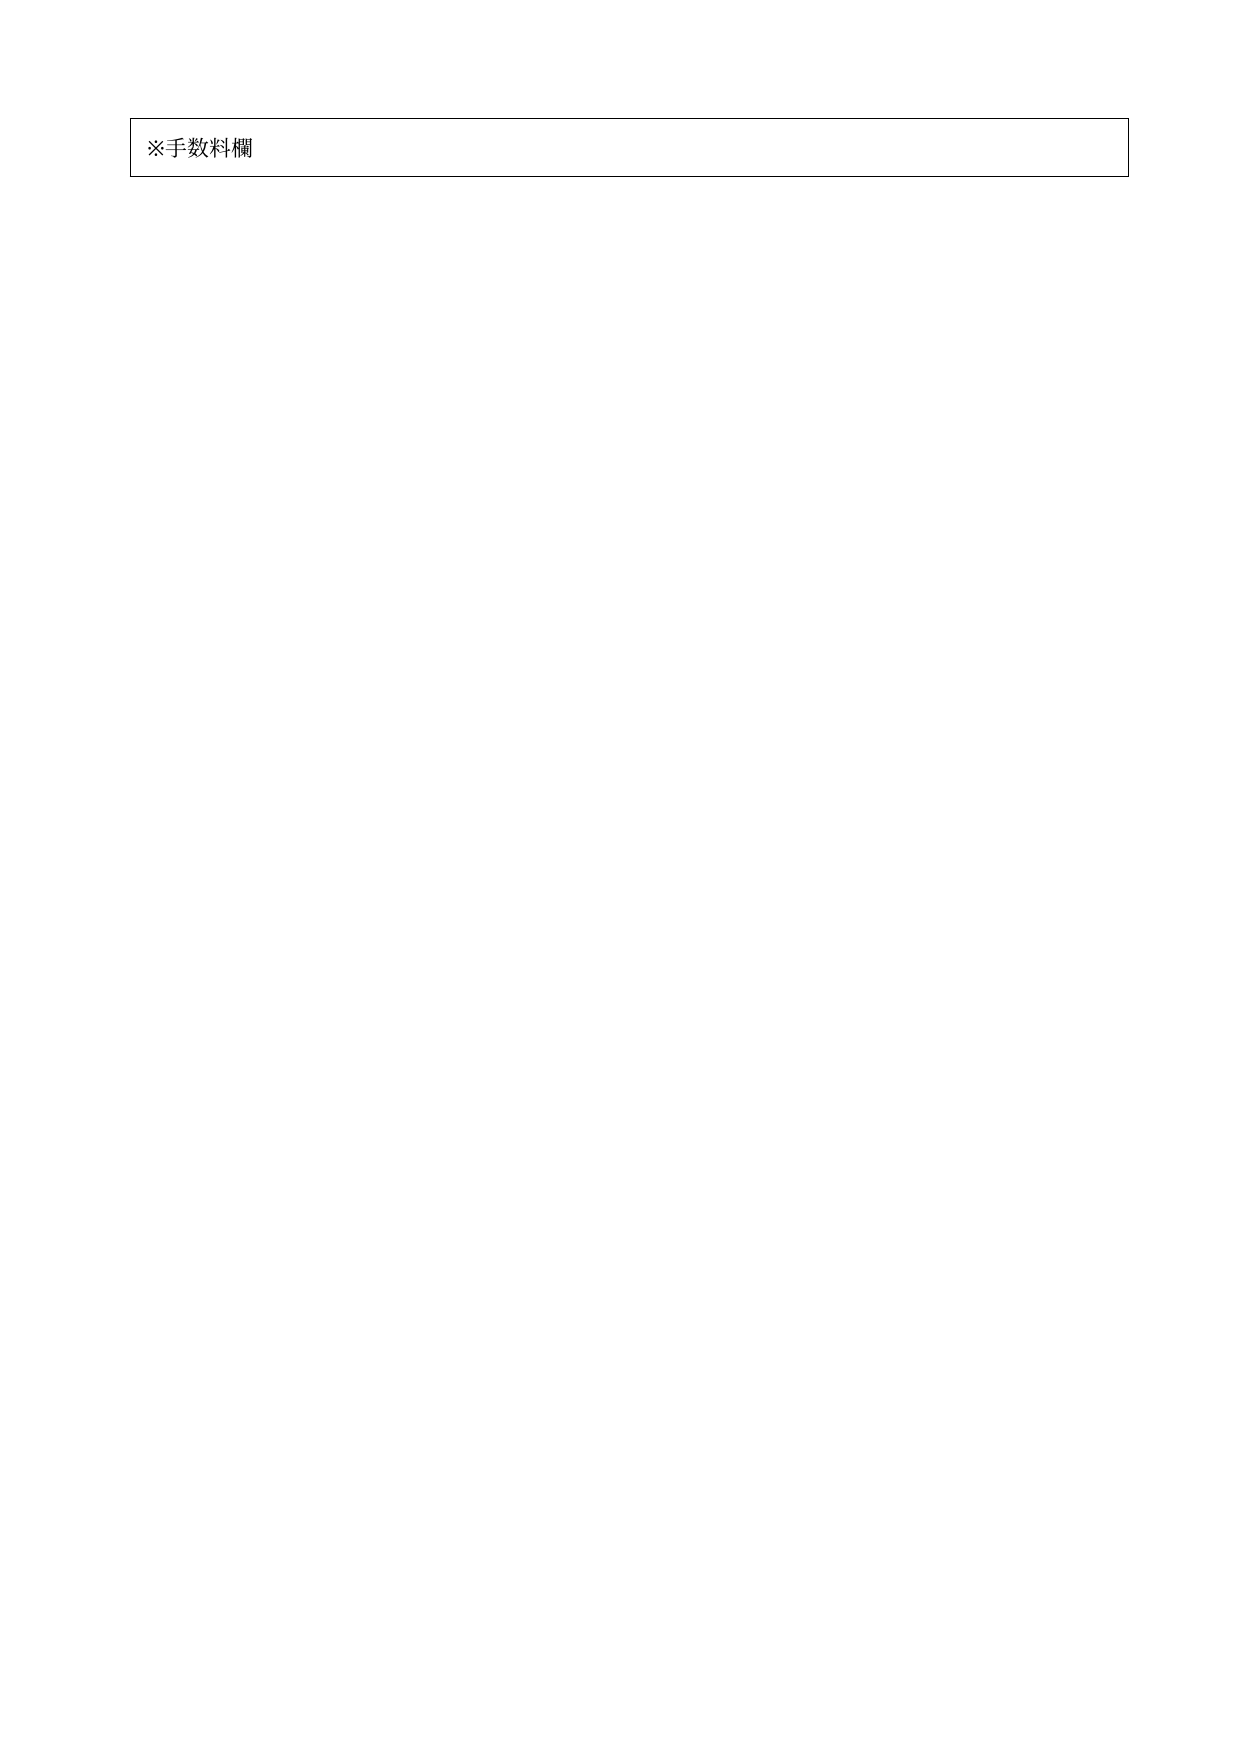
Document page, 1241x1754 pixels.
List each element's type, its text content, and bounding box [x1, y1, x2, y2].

table_cell ※手数料欄 [131, 119, 1128, 176]
